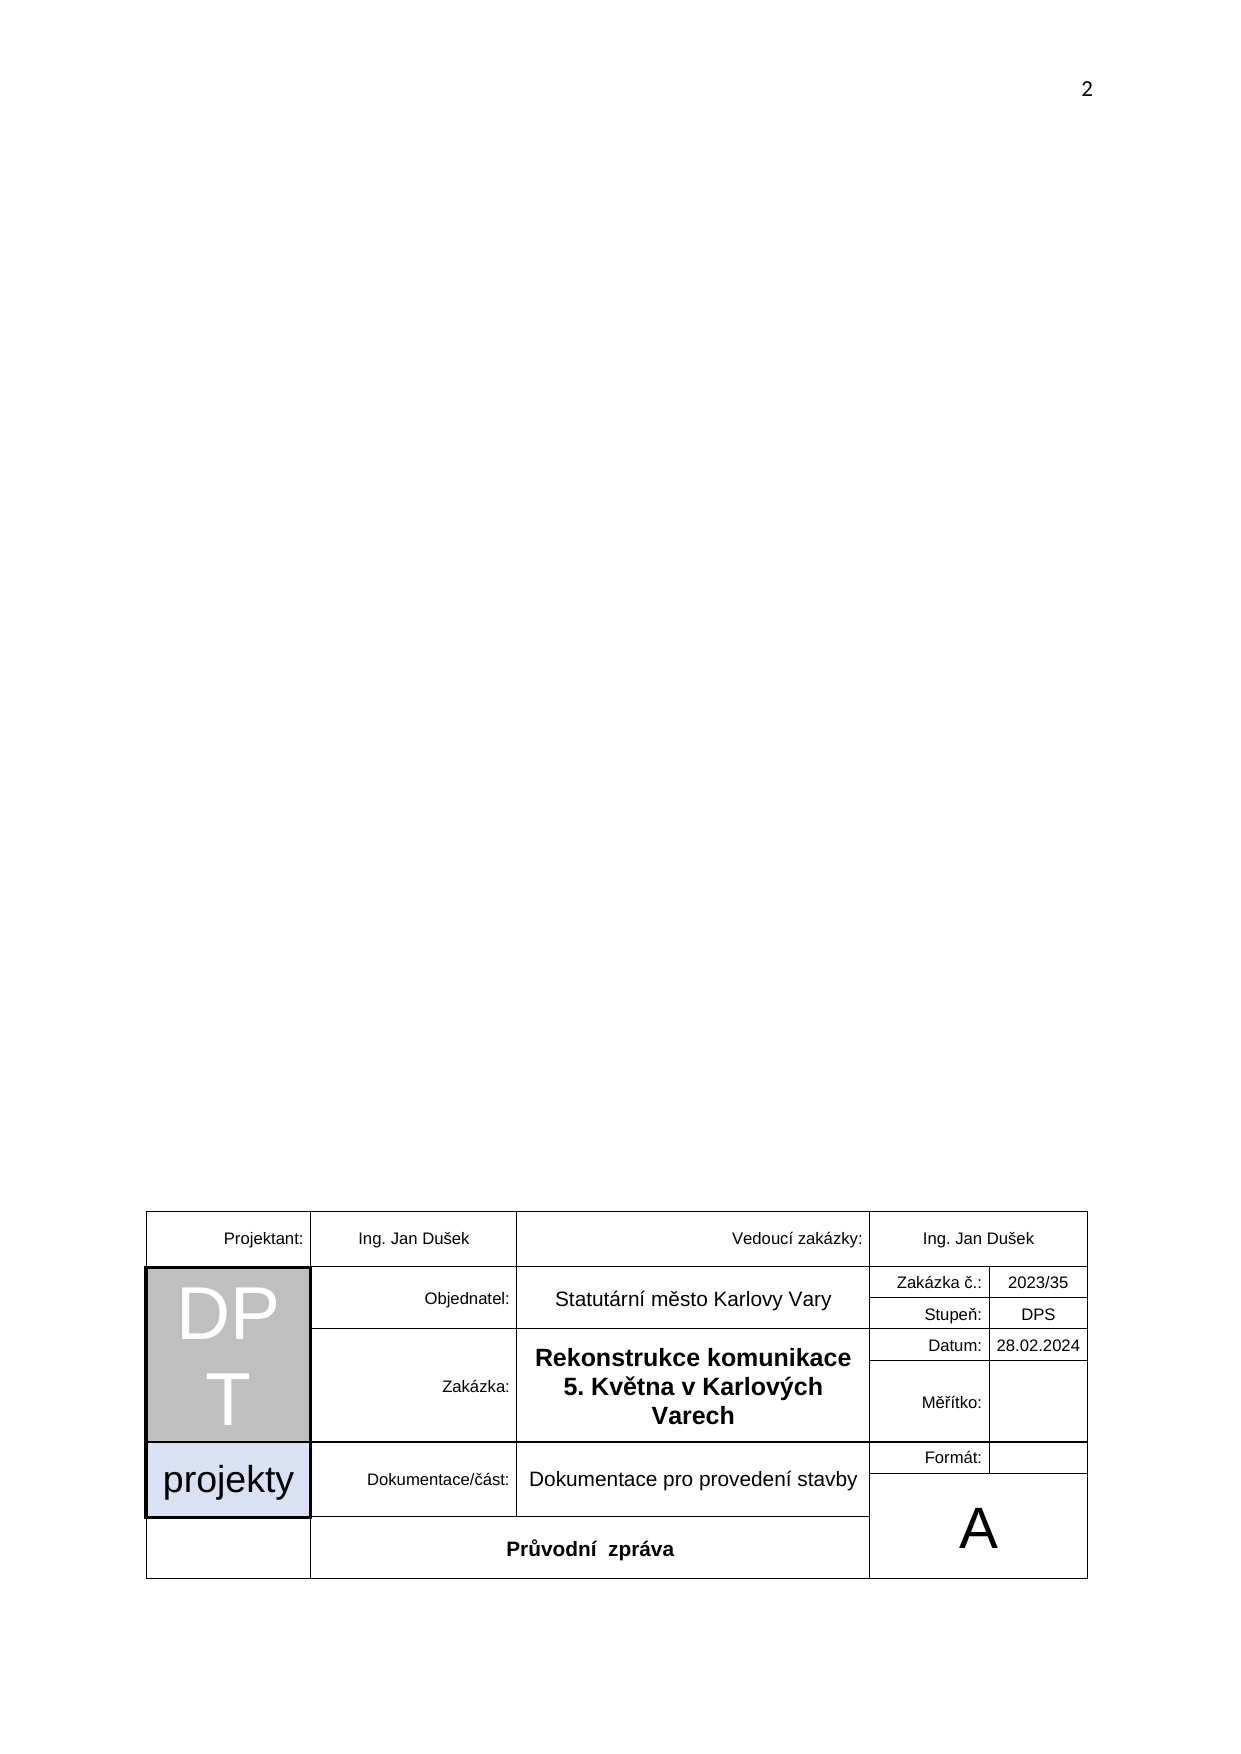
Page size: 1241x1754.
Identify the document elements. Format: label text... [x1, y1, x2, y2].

table_cell DPS [990, 1298, 1087, 1328]
table_cell Objednatel: [312, 1267, 516, 1328]
table_cell Měřítko: [870, 1361, 989, 1441]
table_cell Zakázka č.: [870, 1267, 989, 1297]
table_cell Dokumentace pro provedení stavby [517, 1443, 869, 1516]
table_header Projektant: [147, 1212, 310, 1266]
table_cell Statutární město Karlovy Vary [517, 1267, 869, 1328]
table_cell projekty [148, 1443, 309, 1516]
table_cell Průvodní zpráva [311, 1517, 869, 1578]
table_cell [990, 1443, 1087, 1473]
table_cell Zakázka: [312, 1329, 516, 1441]
table_cell A [870, 1474, 1087, 1578]
table_cell Formát: [870, 1443, 989, 1473]
table_cell Dokumentace/část: [312, 1443, 516, 1516]
table_cell 28.02.2024 [990, 1329, 1087, 1359]
table_cell [147, 1519, 310, 1578]
table_header Vedoucí zakázky: [517, 1212, 869, 1266]
table_cell [990, 1361, 1087, 1441]
table_cell 2023/35 [990, 1267, 1087, 1297]
table_header Ing. Jan Dušek [870, 1212, 1087, 1266]
table_cell Rekonstrukce komunikace 5. Května v Karlových Varech [517, 1329, 869, 1441]
table_cell Datum: [870, 1329, 989, 1359]
table_cell Stupeň: [870, 1298, 989, 1328]
table_header Ing. Jan Dušek [311, 1212, 516, 1266]
table_cell DPT [148, 1269, 309, 1441]
